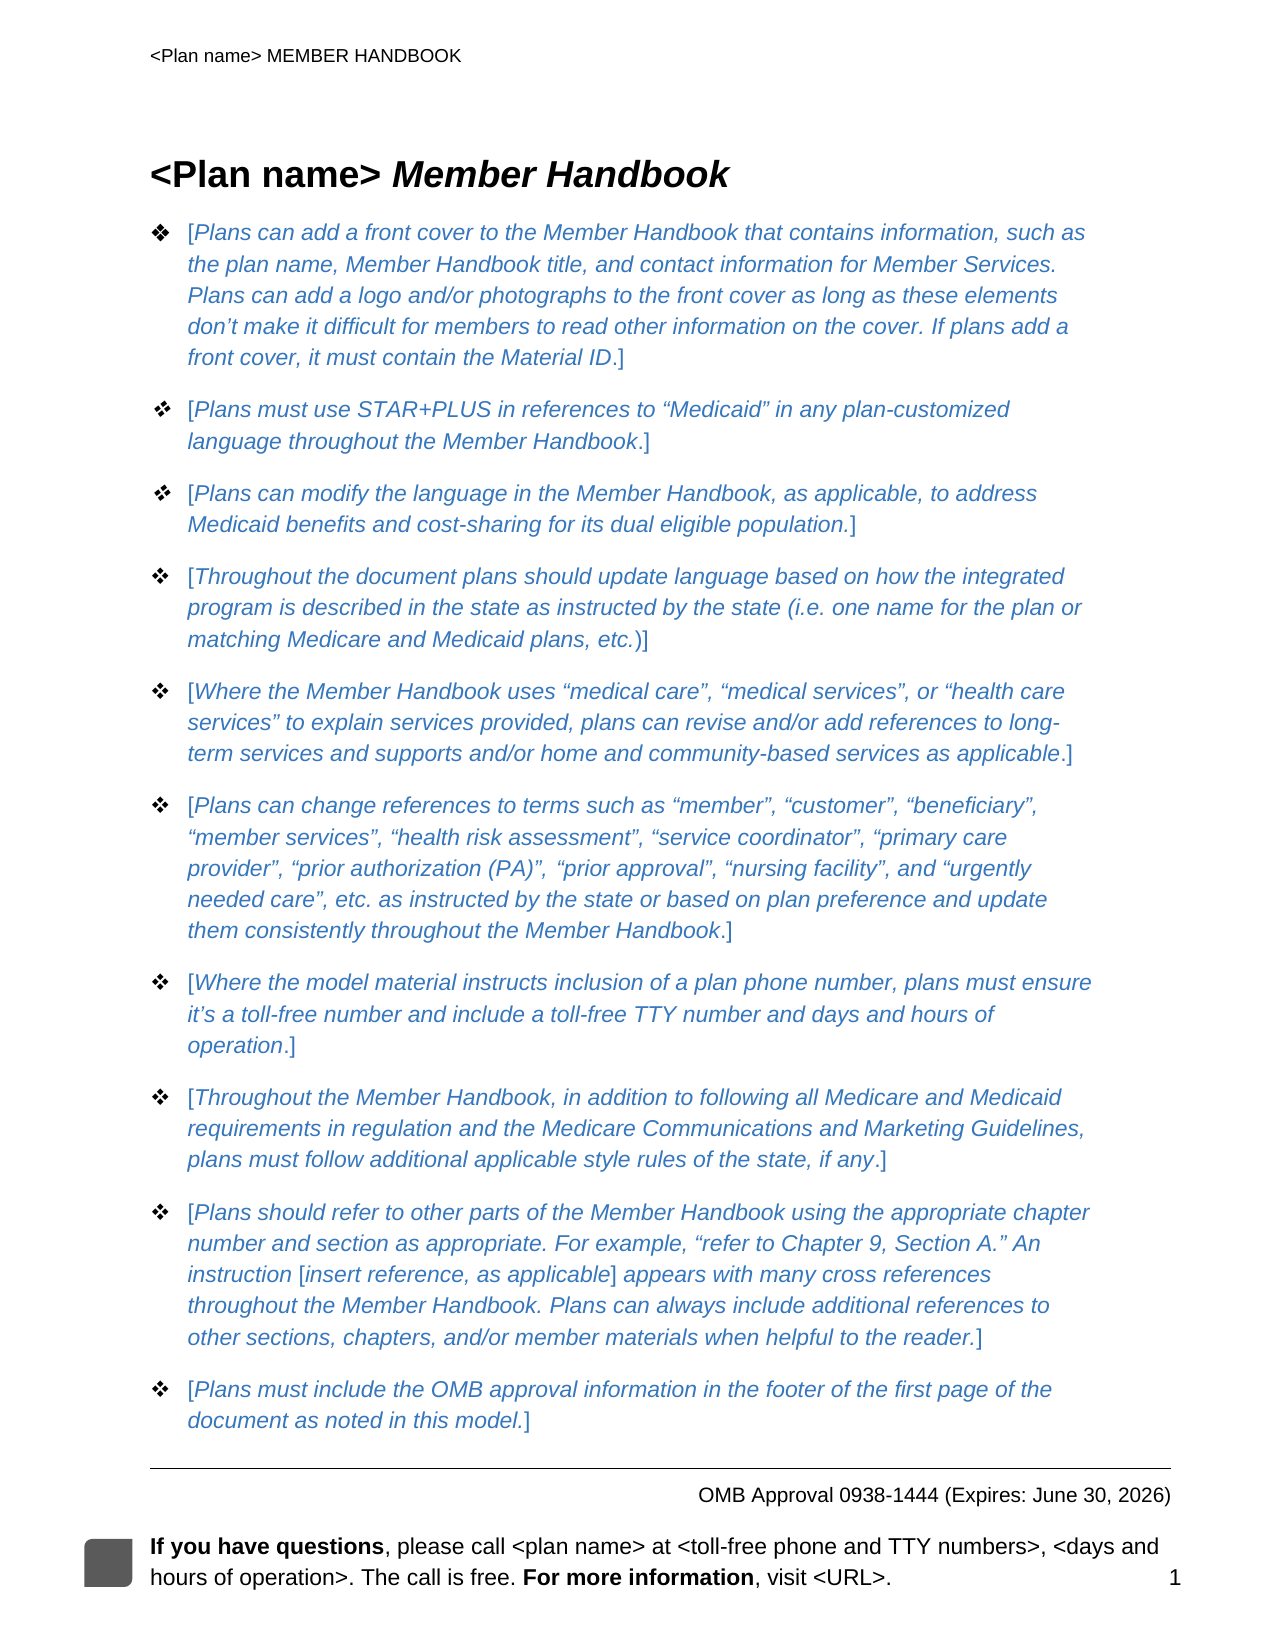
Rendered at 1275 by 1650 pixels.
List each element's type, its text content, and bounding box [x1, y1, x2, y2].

list [Plans must include the OMB approval information in the footer of the first page of the document as noted in this model.] [150, 1372, 1096, 1434]
list [Plans can add a front cover to the Member Handbook that contains information, such as the plan name, Member Handbook title, and contact information for Member Services. Plans can add a logo and/or photographs to the front cover as long as these elements don’t make it difficult for members to read other information on the cover. If plans add a front cover, it must contain the Material ID.] [150, 216, 1096, 372]
list [Where the Member Handbook uses “medical care”, “medical services”, or “health care services” to explain services provided, plans can revise and/or add references to long-term services and supports and/or home and community-based services as applicable.] [150, 674, 1096, 768]
list [Throughout the Member Handbook, in addition to following all Medicare and Medicaid requirements in regulation and the Medicare Communications and Marketing Guidelines, plans must follow additional applicable style rules of the state, if any.] [150, 1080, 1096, 1174]
list [Throughout the document plans should update language based on how the integrated program is described in the state as instructed by the state (i.e. one name for the plan or matching Medicare and Medicaid plans, etc.)] [150, 559, 1096, 653]
list [Where the model material instructs inclusion of a plan phone number, plans must ensure it’s a toll-free number and include a toll-free TTY number and days and hours of operation.] [150, 966, 1096, 1059]
list [Plans should refer to other parts of the Member Handbook using the appropriate chapter number and section as appropriate. For example, “refer to Chapter 9, Section A.” An instruction [insert reference, as applicable] appears with many cross references throughout the Member Handbook. Plans can always include additional references to other sections, chapters, and/or member materials when helpful to the reader.] [150, 1195, 1096, 1351]
list [Plans must use STAR+PLUS in references to “Medicaid” in any plan-customized language throughout the Member Handbook.] [150, 393, 1096, 455]
list [Plans can modify the language in the Member Handbook, as applicable, to address Medicaid benefits and cost-sharing for its dual eligible population.] [150, 476, 1096, 539]
list [Plans can change references to terms such as “member”, “customer”, “beneficiary”, “member services”, “health risk assessment”, “service coordinator”, “primary care provider”, “prior authorization (PA)”, “prior approval”, “nursing facility”, and “urgently needed care”, etc. as instructed by the state or based on plan preference and update them consistently throughout the Member Handbook.] [150, 789, 1096, 945]
title <Plan name> Member Handbook [150, 157, 1171, 195]
